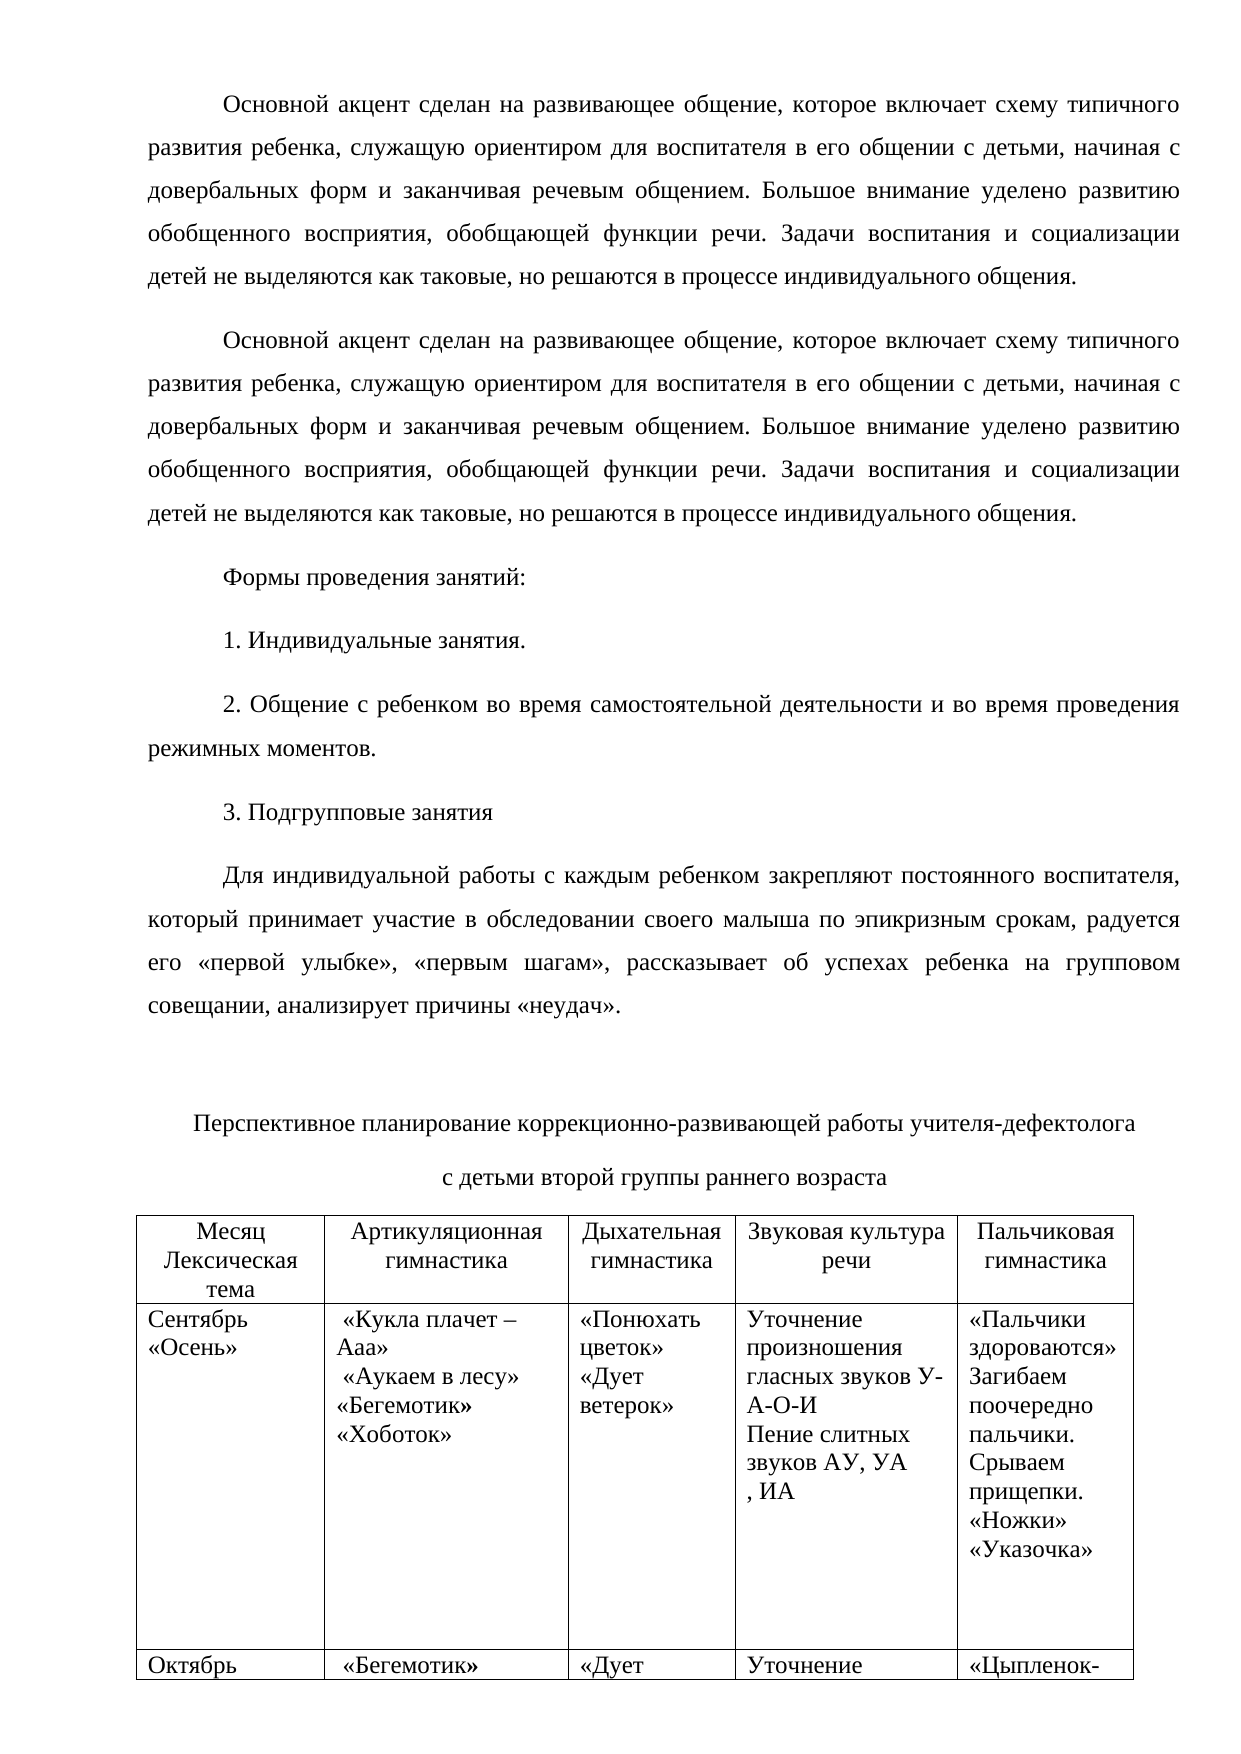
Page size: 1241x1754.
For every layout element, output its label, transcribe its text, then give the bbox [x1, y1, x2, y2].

table_header Артикуляционная гимнастика [325, 1216, 568, 1303]
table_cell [736, 1650, 957, 1678]
text 3. Подгрупповые занятия [148, 797, 1181, 825]
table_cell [325, 1650, 568, 1678]
table_cell «Понюхать цветок» «Дует ветерок» [569, 1304, 735, 1649]
text Основной акцент сделан на развивающее общение, которое включает схему типичного развития ребенка, служащую ориентиром для воспитателя в его общении с детьми, начиная с довербальных форм и заканчивая речевым общением. Большое внимание уделено развитию обобщенного восприятия, обобщающей функции речи. Задачи воспитания и социализации детей не выделяются как таковые, но решаются в процессе индивидуального общения. [148, 89, 1181, 290]
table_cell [569, 1650, 735, 1678]
text 2. Общение с ребенком во время самостоятельной деятельности и во время проведения режимных моментов. [148, 689, 1181, 761]
text Перспективное планирование коррекционно-развивающей работы учителя-дефектолога [148, 1108, 1181, 1136]
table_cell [137, 1650, 324, 1678]
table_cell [958, 1650, 1133, 1678]
table_cell Сентябрь «Осень» [137, 1304, 324, 1649]
table_header Пальчиковая гимнастика [958, 1216, 1133, 1303]
table_header Звуковая культура речи [736, 1216, 957, 1303]
table_header Месяц Лексическая тема [137, 1216, 324, 1303]
text Формы проведения занятий: [148, 562, 1181, 590]
table_header Дыхательная гимнастика [569, 1216, 735, 1303]
table_cell «Кукла плачет –Ааа» «Аукаем в лесу» «Бегемотик» «Хоботок» [325, 1304, 568, 1649]
text Основной акцент сделан на развивающее общение, которое включает схему типичного развития ребенка, служащую ориентиром для воспитателя в его общении с детьми, начиная с довербальных форм и заканчивая речевым общением. Большое внимание уделено развитию обобщенного восприятия, обобщающей функции речи. Задачи воспитания и социализации детей не выделяются как таковые, но решаются в процессе индивидуального общения. [148, 325, 1181, 526]
table_cell «Пальчики здороваются» Загибаем поочередно пальчики. Срываем прищепки. «Ножки» «Указочка» [958, 1304, 1133, 1649]
text с детьми второй группы раннего возраста [148, 1162, 1181, 1190]
text 1. Индивидуальные занятия. [148, 626, 1181, 654]
text Для индивидуальной работы с каждым ребенком закрепляют постоянного воспитателя, который принимает участие в обследовании своего малыша по эпикризным срокам, радуется его «первой улыбке», «первым шагам», рассказывает об успехах ребенка на групповом совещании, анализирует причины «неудач». [148, 861, 1181, 1019]
table_cell Уточнение произношения гласных звуков У-А-О-И Пение слитных звуков АУ, УА , ИА [736, 1304, 957, 1649]
